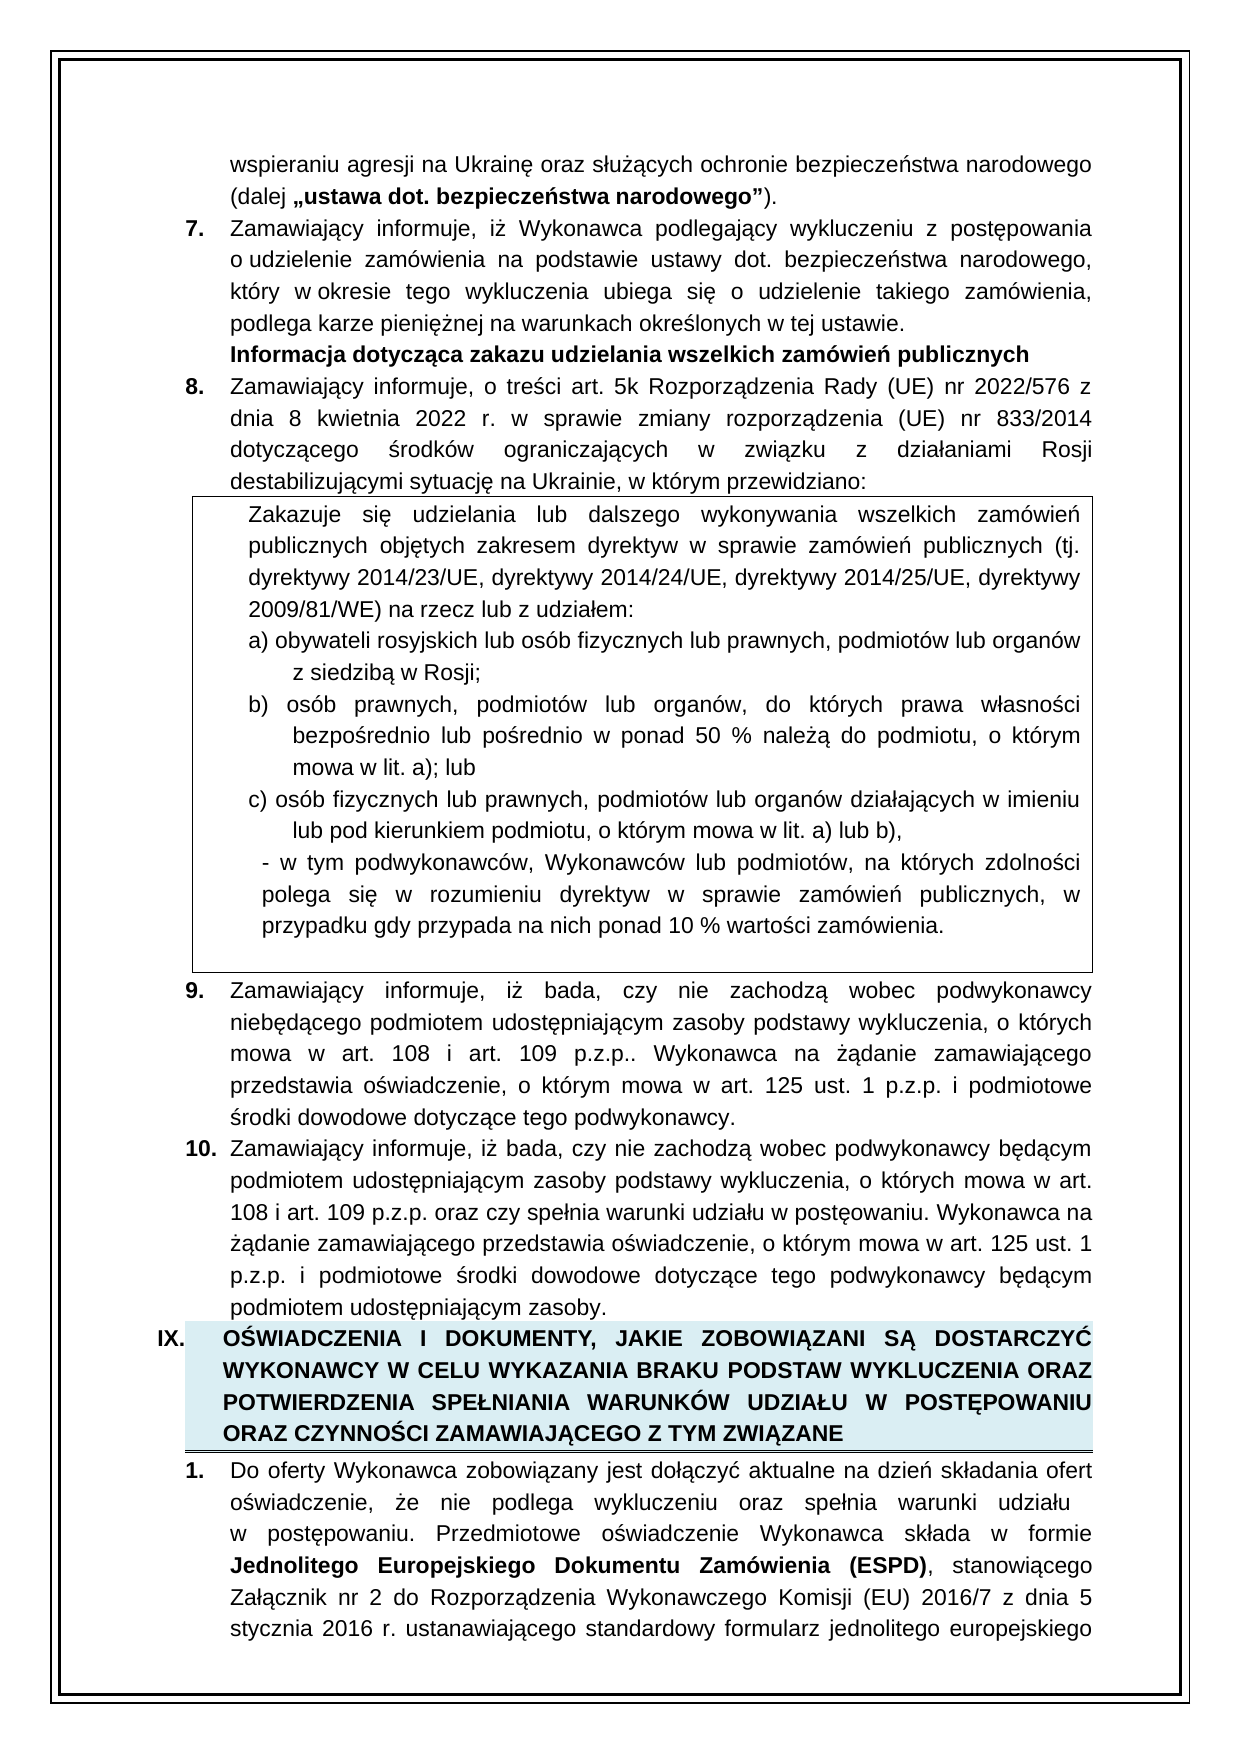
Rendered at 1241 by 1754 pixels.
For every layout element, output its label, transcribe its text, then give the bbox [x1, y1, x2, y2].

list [185, 148, 1093, 211]
list Zamawiający informuje, o treści art. 5k Rozporządzenia Rady (UE) nr 2022/576 z dnia 8 kwietnia 2022 r. w sprawie zmiany rozporządzenia (UE) nr 833/2014 dotyczącego środków ograniczających w związku z działaniami Rosji destabilizującymi sytuację na Ukrainie, w którym przewidziano: [185, 369, 1093, 496]
text Informacja dotycząca zakazu udzielania wszelkich zamówień publicznych [230, 338, 1093, 369]
list Zamawiający informuje, iż Wykonawca podlegający wykluczeniu z postępowania o udzielenie zamówienia na podstawie ustawy dot. bezpieczeństwa narodowego, który w okresie tego wykluczenia ubiega się o udzielenie takiego zamówienia, podlega karze pieniężnej na warunkach określonych w tej ustawie. [185, 211, 1093, 338]
table_header Zakazuje się udzielania lub dalszego wykonywania wszelkich zamówień publicznych objętych zakresem dyrektyw w sprawie zamówień publicznych (tj. dyrektywy 2014/23/UE, dyrektywy 2014/24/UE, dyrektywy 2014/25/UE, dyrektywy 2009/81/WE) na rzecz lub z udziałem: a) obywateli rosyjskich lub osób fizycznych lub prawnych, podmiotów lub organów z siedzibą w Rosji; b) osób prawnych, podmiotów lub organów, do których prawa własności bezpośrednio lub pośrednio w ponad 50 % należą do podmiotu, o którym mowa w lit. a); lub c) osób fizycznych lub prawnych, podmiotów lub organów działających w imieniu lub pod kierunkiem podmiotu, o którym mowa w lit. a) lub b), - w tym podwykonawców, Wykonawców lub podmiotów, na których zdolności polega się w rozumieniu dyrektyw w sprawie zamówień publicznych, w przypadku gdy przypada na nich ponad 10 % wartości zamówienia. [193, 497, 1092, 972]
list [185, 1453, 1093, 1643]
list OŚWIADCZENIA I DOKUMENTY, JAKIE ZOBOWIĄZANI SĄ DOSTARCZYĆ WYKONAWCY W CELU WYKAZANIA BRAKU PODSTAW WYKLUCZENIA ORAZ POTWIERDZENIA SPEŁNIANIA WARUNKÓW UDZIAŁU W POSTĘPOWANIU ORAZ CZYNNOŚCI ZAMAWIAJĄCEGO Z TYM ZWIĄZANE [185, 1321, 1093, 1450]
list Zamawiający informuje, iż bada, czy nie zachodzą wobec podwykonawcy niebędącego podmiotem udostępniającym zasoby podstawy wykluczenia, o których mowa w art. 108 i art. 109 p.z.p.. Wykonawca na żądanie zamawiającego przedstawia oświadczenie, o którym mowa w art. 125 ust. 1 p.z.p. i podmiotowe środki dowodowe dotyczące tego podwykonawcy. [185, 973, 1093, 1131]
list Zamawiający informuje, iż bada, czy nie zachodzą wobec podwykonawcy będącym podmiotem udostępniającym zasoby podstawy wykluczenia, o których mowa w art. 108 i art. 109 p.z.p. oraz czy spełnia warunki udziału w postęowaniu. Wykonawca na żądanie zamawiającego przedstawia oświadczenie, o którym mowa w art. 125 ust. 1 p.z.p. i podmiotowe środki dowodowe dotyczące tego podwykonawcy będącym podmiotem udostępniającym zasoby. [185, 1131, 1093, 1321]
